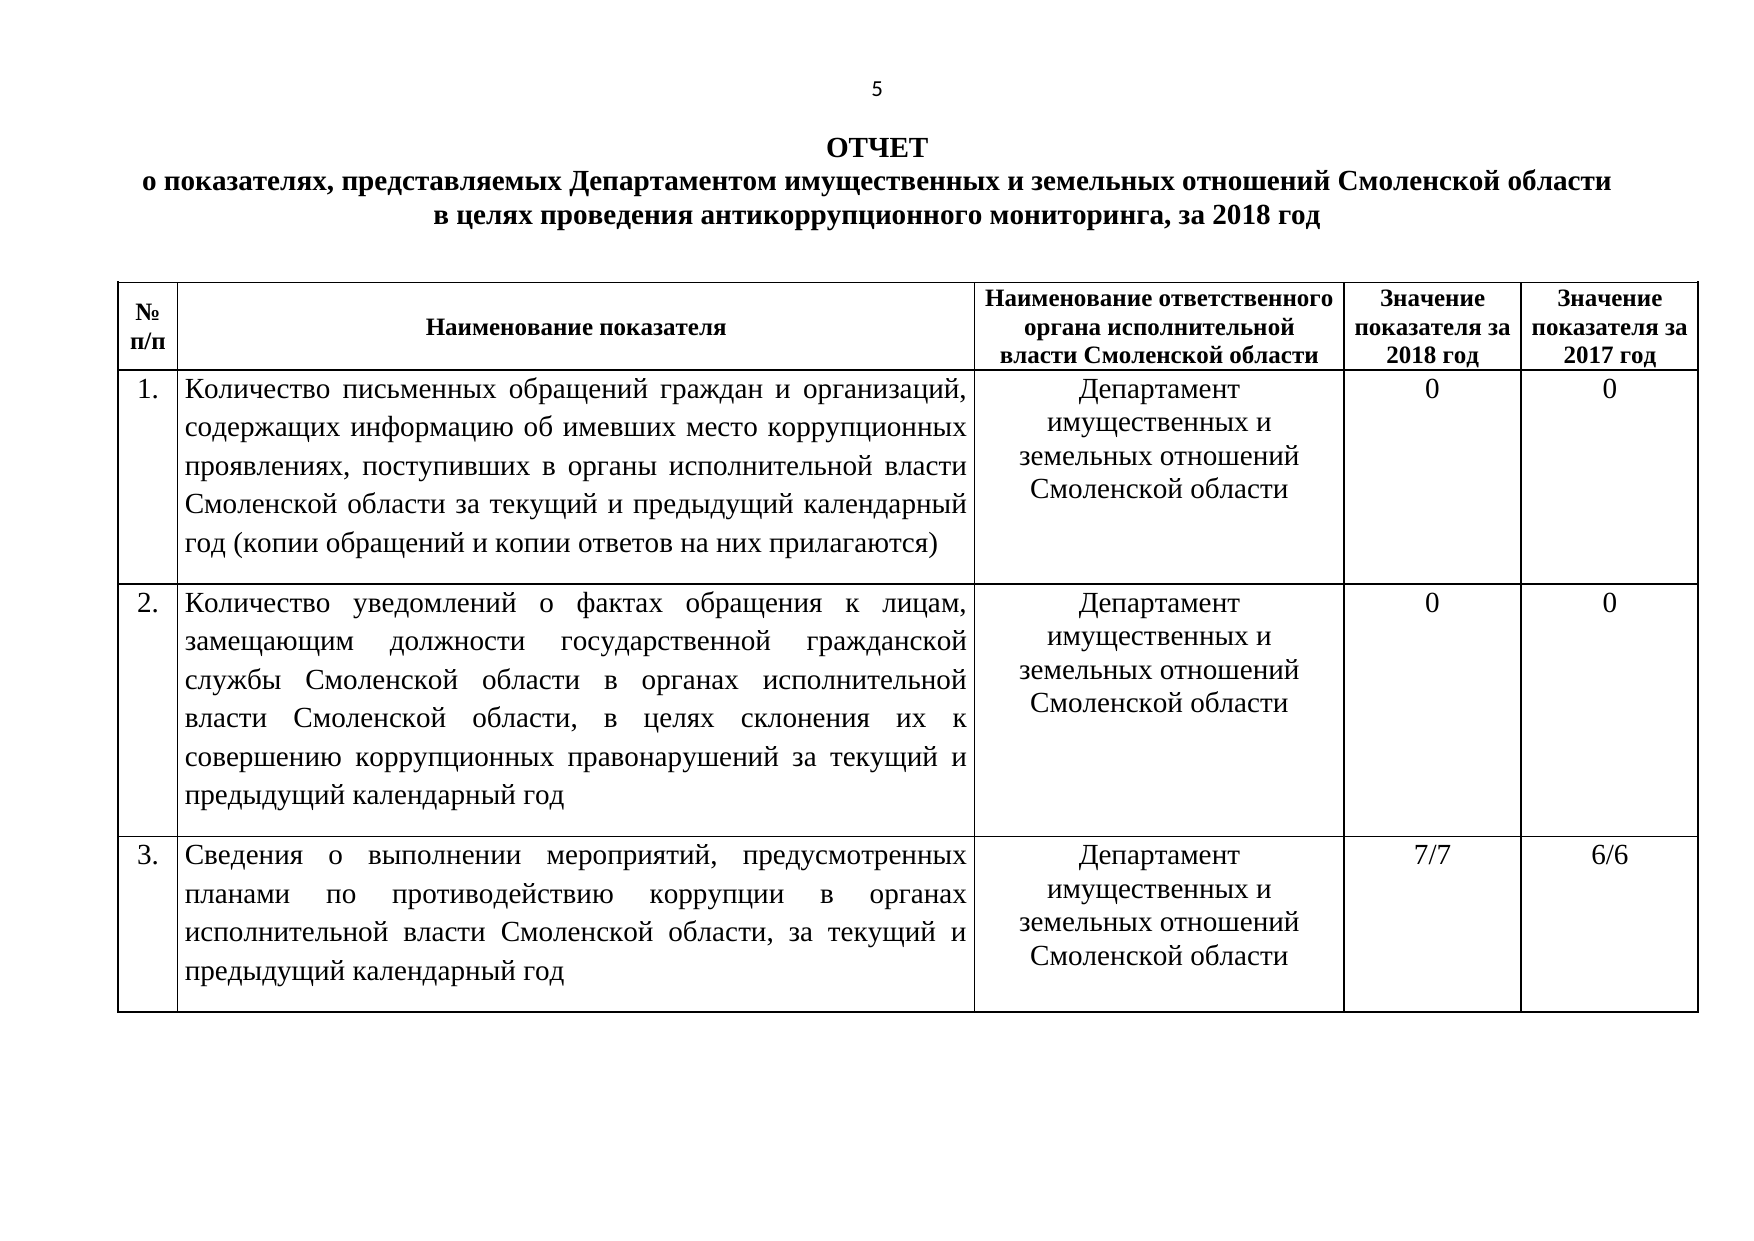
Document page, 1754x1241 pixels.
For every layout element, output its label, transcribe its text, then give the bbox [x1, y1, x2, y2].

table_header Наименование ответственного органа исполнительной власти Смоленской области [975, 283, 1343, 369]
table_cell Количество письменных обращений граждан и организаций, содержащих информацию об имевших место коррупционных проявлениях, поступивших в органы исполнительной власти Смоленской области за текущий и предыдущий календарный год (копии обращений и копии ответов на них прилагаются) [178, 371, 974, 583]
table_cell 0 [1345, 585, 1520, 836]
table_header № п/п [119, 283, 177, 369]
table_cell Сведения о выполнении мероприятий, предусмотренных планами по противодействию коррупции в органах исполнительной власти Смоленской области, за текущий и предыдущий календарный год [178, 837, 974, 1011]
table_cell Департамент имущественных и земельных отношений Смоленской области [975, 585, 1343, 836]
table_cell Количество уведомлений о фактах обращения к лицам, замещающим должности государственной гражданской службы Смоленской области в органах исполнительной власти Смоленской области, в целях склонения их к совершению коррупционных правонарушений за текущий и предыдущий календарный год [178, 585, 974, 836]
table_cell 0 [1522, 585, 1697, 836]
text в целях проведения антикоррупционного мониторинга, за 2018 год [118, 197, 1636, 230]
table_header Наименование показателя [178, 283, 974, 369]
table_cell 7/7 [1345, 837, 1520, 1011]
table_cell 1. [119, 371, 177, 583]
table_header Значение показателя за 2018 год [1345, 283, 1520, 369]
text о показателях, представляемых Департаментом имущественных и земельных отношений Смоленской области [118, 163, 1636, 197]
table_header Значение показателя за 2017 год [1522, 283, 1697, 369]
table_cell 2. [119, 585, 177, 836]
table_cell 0 [1345, 371, 1520, 583]
table_cell 0 [1522, 371, 1697, 583]
text ОТЧЕТ [118, 130, 1636, 163]
table_cell 3. [119, 837, 177, 1011]
table_cell 6/6 [1522, 837, 1697, 1011]
table_cell Департамент имущественных и земельных отношений Смоленской области [975, 837, 1343, 1011]
table_cell Департамент имущественных и земельных отношений Смоленской области [975, 371, 1343, 583]
